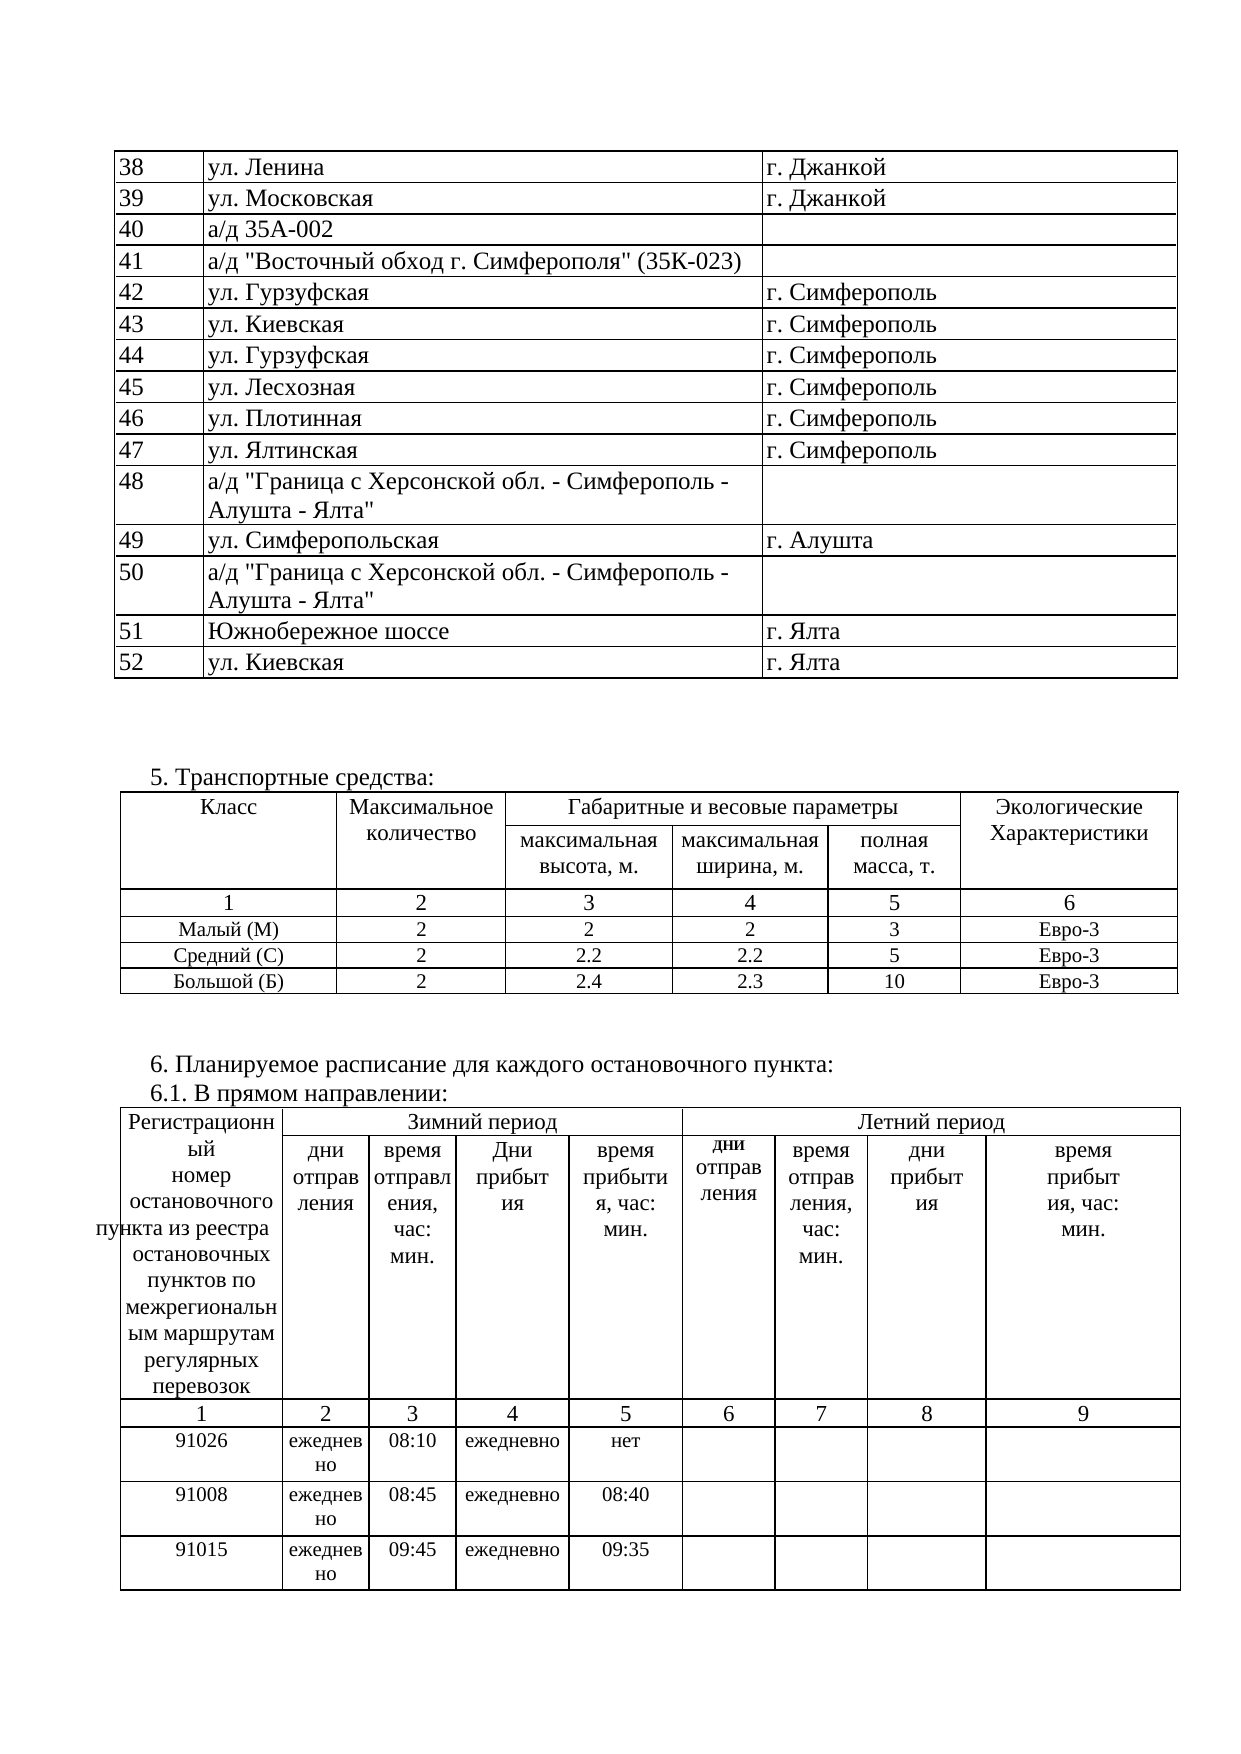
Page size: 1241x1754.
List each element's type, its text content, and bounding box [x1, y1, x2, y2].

table_cell 41 [115, 245, 203, 276]
table_cell 9 [987, 1400, 1180, 1426]
table_cell 91026 [121, 1428, 282, 1481]
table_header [121, 1108, 282, 1398]
table_cell а/д 35А-002 [204, 215, 762, 244]
table_cell 47 [115, 434, 203, 464]
table_cell г. Джанкой [763, 181, 1177, 213]
table_cell 2 [337, 890, 505, 916]
table_cell 91015 [121, 1537, 282, 1589]
table_cell 3 [370, 1400, 455, 1426]
table_cell Малый (М) [121, 917, 336, 941]
table_cell 1 [121, 1400, 282, 1426]
table_cell 44 [115, 340, 203, 370]
table_cell 39 [115, 183, 203, 213]
table_cell 40 [115, 214, 203, 244]
table_cell полная масса, т. [829, 826, 960, 888]
table_cell 52 [115, 647, 203, 677]
table_cell время отправ ления, час: мин. [776, 1136, 867, 1398]
table_cell ул. Московская [204, 183, 762, 213]
table_cell [776, 1537, 867, 1589]
table_cell г. Ялта [763, 646, 1177, 677]
table_cell 6 [683, 1400, 774, 1426]
table_cell время прибыти я, час: мин. [570, 1136, 682, 1398]
table_cell максимальная высота, м. [506, 826, 672, 888]
table_cell [987, 1482, 1180, 1535]
table_cell а/д "Граница с Херсонской обл. - Симферополь - Алушта - Ялта" [204, 466, 762, 524]
table_cell Евро-3 [961, 917, 1177, 941]
table_cell [868, 1537, 985, 1589]
table_cell ежедневно [457, 1537, 568, 1589]
table_cell 51 [115, 615, 203, 646]
table_cell время прибыт ия, час: мин. [987, 1136, 1180, 1398]
table_cell 2 [337, 969, 505, 993]
table_cell 2 [283, 1400, 368, 1426]
table_cell максимальная ширина, м. [673, 826, 827, 888]
table_cell [776, 1482, 867, 1535]
table_cell 5 [829, 943, 960, 967]
table_cell г. Симферополь [763, 433, 1177, 464]
table_cell 2 [337, 943, 505, 967]
table_cell г. Симферополь [763, 370, 1177, 402]
table_cell ул. Ялтинская [204, 435, 762, 464]
table_cell 38 [115, 152, 203, 181]
table_cell 45 [115, 371, 203, 402]
table_cell г. Симферополь [763, 339, 1177, 370]
table_cell 4 [673, 890, 827, 916]
table_cell 08:45 [370, 1482, 455, 1535]
table_cell нет [570, 1428, 682, 1481]
table_cell [683, 1537, 774, 1589]
table_cell г. Алушта [763, 524, 1177, 555]
table_cell Евро-3 [961, 969, 1177, 993]
table_cell 2 [673, 917, 827, 941]
table_cell а/д "Восточный обход г. Симферополя" (35К-023) [204, 246, 762, 276]
table_cell 08:40 [570, 1482, 682, 1535]
table_cell [987, 1537, 1180, 1589]
table_cell ежедневно [457, 1428, 568, 1481]
table_cell 5 [829, 890, 960, 916]
table_cell 43 [115, 308, 203, 339]
table_cell 3 [506, 890, 672, 916]
table_header Класс [121, 793, 336, 888]
table_cell 8 [868, 1400, 985, 1426]
table_cell 2 [506, 917, 672, 941]
table_cell 2.4 [506, 969, 672, 993]
table_cell дни прибыт ия [868, 1136, 985, 1398]
table_cell а/д "Граница с Херсонской обл. - Симферополь - Алушта - Ялта" [204, 557, 762, 614]
table_header Зимний период [283, 1108, 682, 1135]
table_cell 10 [829, 969, 960, 993]
table_cell 2.2 [673, 943, 827, 967]
table_cell 6 [961, 890, 1177, 916]
table_cell ул. Лесхозная [204, 372, 762, 402]
table_cell [683, 1428, 774, 1481]
table_cell [987, 1428, 1180, 1481]
table_cell 2.2 [506, 943, 672, 967]
table_cell 50 [115, 556, 203, 614]
text 6. Планируемое расписание для каждого остановочного пункта: [150, 1049, 1090, 1078]
table_cell г. Ялта [763, 614, 1177, 646]
table_cell время отправл ения, час: мин. [370, 1136, 455, 1398]
table_cell ДНИ отправ ления [683, 1136, 774, 1398]
table_cell [776, 1428, 867, 1481]
text 6.1. В прямом направлении: [150, 1078, 1090, 1107]
table_cell ул. Ленина [204, 152, 762, 181]
table_cell ул. Плотинная [204, 403, 762, 433]
table_cell 08:10 [370, 1428, 455, 1481]
table_cell дни отправ ления [283, 1136, 368, 1398]
table_cell [763, 465, 1177, 524]
table_cell 1 [121, 890, 336, 916]
table_cell 42 [115, 277, 203, 307]
table_cell г. Симферополь [763, 276, 1177, 307]
table_cell Дни прибыт ия [457, 1136, 568, 1398]
table_cell ежедневно [283, 1482, 368, 1535]
table_cell ул. Киевская [204, 647, 762, 677]
table_header Максимальное количество [337, 793, 505, 888]
table_cell ежедневно [283, 1537, 368, 1589]
table_cell [763, 555, 1177, 614]
table_cell ул. Киевская [204, 309, 762, 339]
table_cell 4 [457, 1400, 568, 1426]
table_cell 09:45 [370, 1537, 455, 1589]
table_cell 91008 [121, 1482, 282, 1535]
table_cell [683, 1482, 774, 1535]
table_cell Южнобережное шоссе [204, 616, 762, 646]
table_cell г. Симферополь [763, 307, 1177, 339]
table_header Габаритные и весовые параметры [506, 793, 960, 824]
table_header Экологические Характеристики [961, 793, 1177, 888]
table_cell [763, 244, 1177, 276]
table_cell 7 [776, 1400, 867, 1426]
table_cell ул. Гурзуфская [204, 340, 762, 370]
table_cell 3 [829, 917, 960, 941]
table_cell [763, 213, 1177, 244]
table_cell 2 [337, 917, 505, 941]
table_cell 2.3 [673, 969, 827, 993]
table_cell г. Симферополь [763, 402, 1177, 433]
text 5. Транспортные средства: [150, 762, 1090, 791]
table_cell ул. Симферопольская [204, 525, 762, 555]
table_cell Большой (Б) [121, 969, 336, 993]
table_cell г. Джанкой [763, 152, 1177, 181]
table_cell [868, 1428, 985, 1481]
table_header Летний период [683, 1108, 1180, 1135]
table_cell ул. Гурзуфская [204, 277, 762, 307]
table_cell ежедневно [283, 1428, 368, 1481]
table_cell 5 [570, 1400, 682, 1426]
table_cell 09:35 [570, 1537, 682, 1589]
table_cell ежедневно [457, 1482, 568, 1535]
table_cell [868, 1482, 985, 1535]
table_cell Средний (С) [121, 943, 336, 967]
table_cell 48 [115, 466, 203, 524]
table_cell 46 [115, 403, 203, 433]
table_cell Евро-3 [961, 943, 1177, 967]
table_cell 49 [115, 525, 203, 555]
